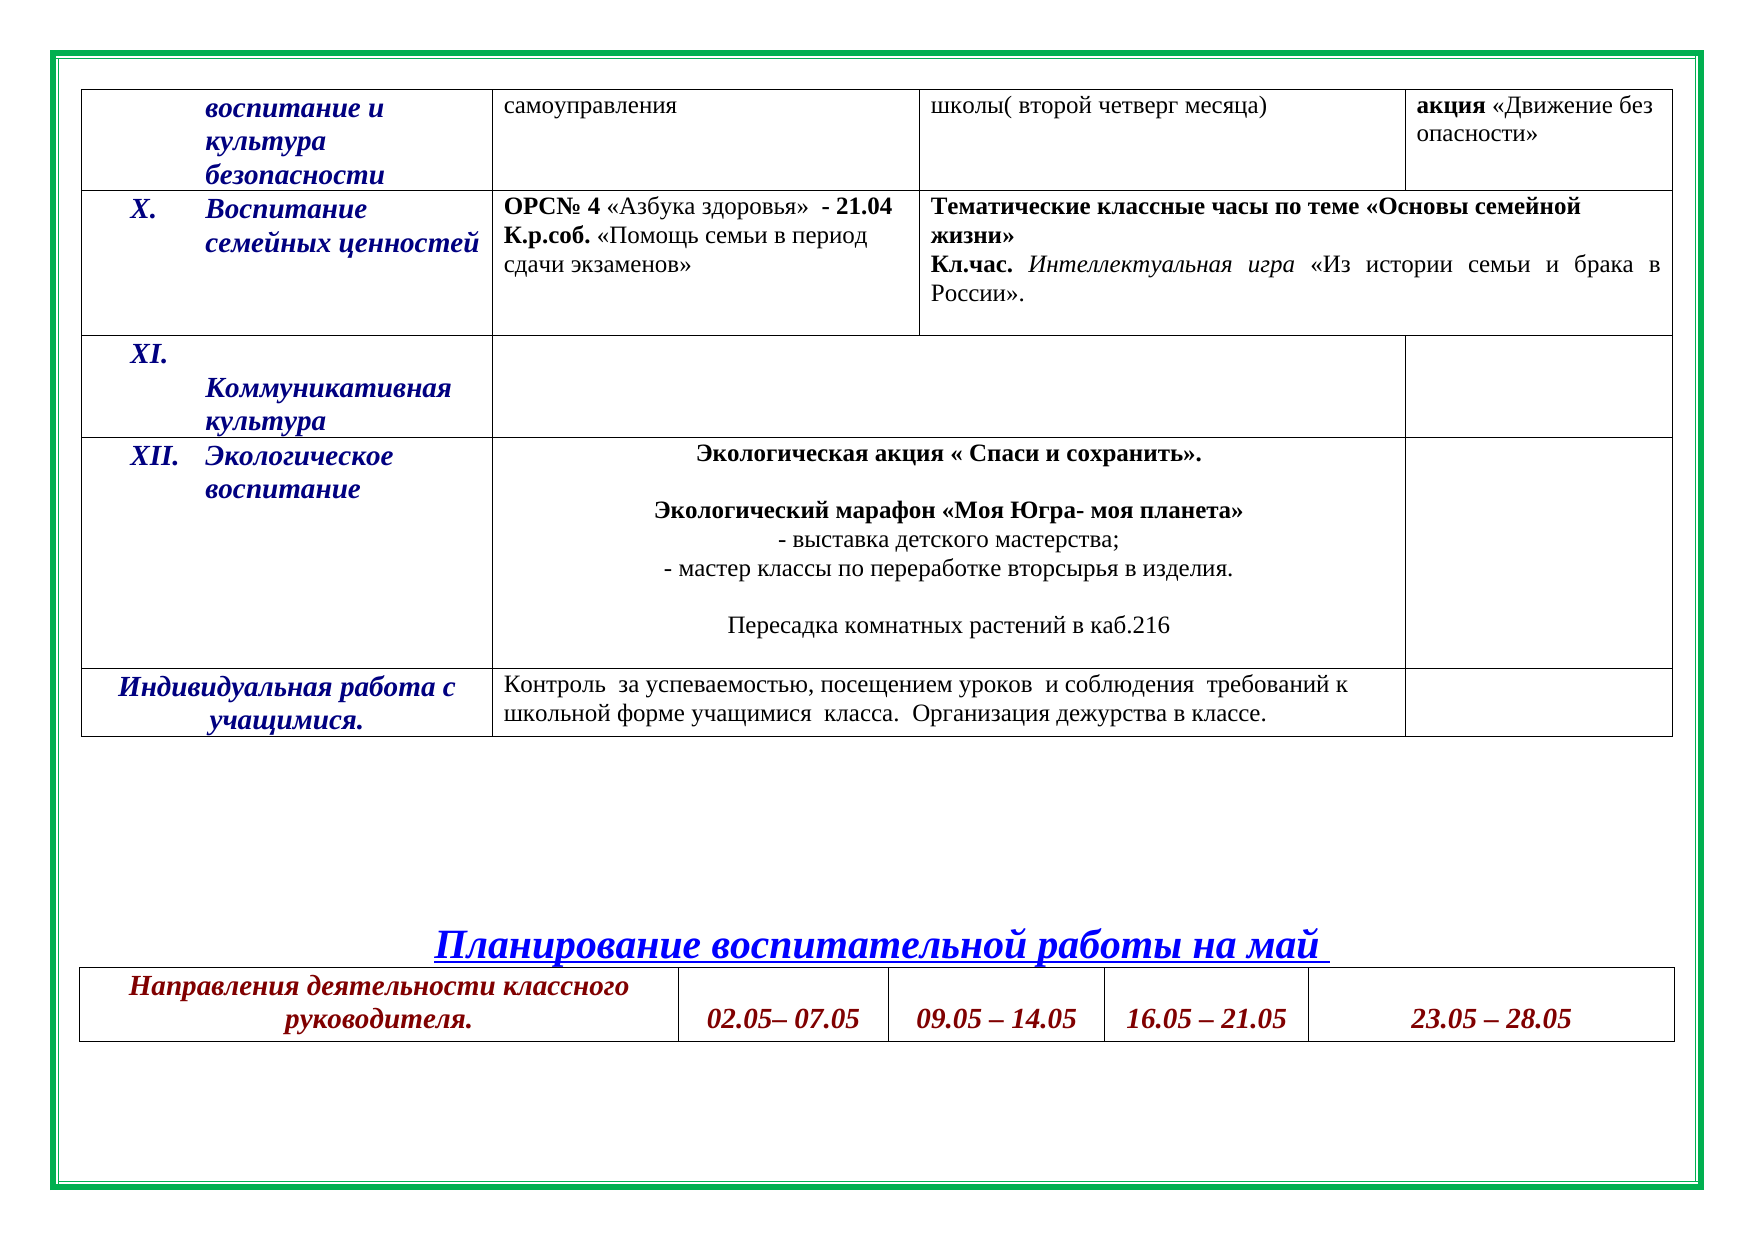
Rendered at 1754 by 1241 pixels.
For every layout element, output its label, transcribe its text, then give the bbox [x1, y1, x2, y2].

table_cell Экологическое воспитание [82, 438, 492, 668]
table_cell Коммуникативная культура [82, 336, 492, 437]
table_header 09.05 – 14.05 [889, 968, 1104, 1041]
table_header 23.05 – 28.05 [1309, 968, 1674, 1041]
table_header 02.05– 07.05 [679, 968, 888, 1041]
table_cell Индивидуальная работа с учащимися. [82, 669, 492, 736]
table_header 16.05 – 21.05 [1105, 968, 1308, 1041]
table_cell [1406, 669, 1672, 736]
table_cell [1406, 336, 1672, 437]
table_cell Контроль за успеваемостью, посещением уроков и соблюдения требований к школьной форме учащимися класса. Организация дежурства в классе. [493, 669, 1405, 736]
table_header Направления деятельности классного руководителя. [80, 968, 678, 1041]
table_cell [82, 90, 492, 190]
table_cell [493, 90, 919, 190]
table_cell Воспитание семейных ценностей [82, 191, 492, 335]
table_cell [1406, 90, 1672, 190]
text Планирование воспитательной работы на май [118, 919, 1636, 967]
table_cell [493, 336, 1405, 437]
table_cell [1406, 438, 1672, 668]
table_cell ОРС№ 4 «Азбука здоровья» - 21.04 К.р.соб. «Помощь семьи в период сдачи экзаменов» [493, 191, 919, 335]
table_cell Экологическая акция « Спаси и сохранить». Экологический марафон «Моя Югра- моя планета» - выставка детского мастерства; - мастер классы по переработке вторсырья в изделия. Пересадка комнатных растений в каб.216 [493, 438, 1405, 668]
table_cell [920, 90, 1405, 190]
table_cell Тематические классные часы по теме «Основы семейной жизни» Кл.час. Интеллектуальная игра «Из истории семьи и брака в России». [920, 191, 1672, 335]
